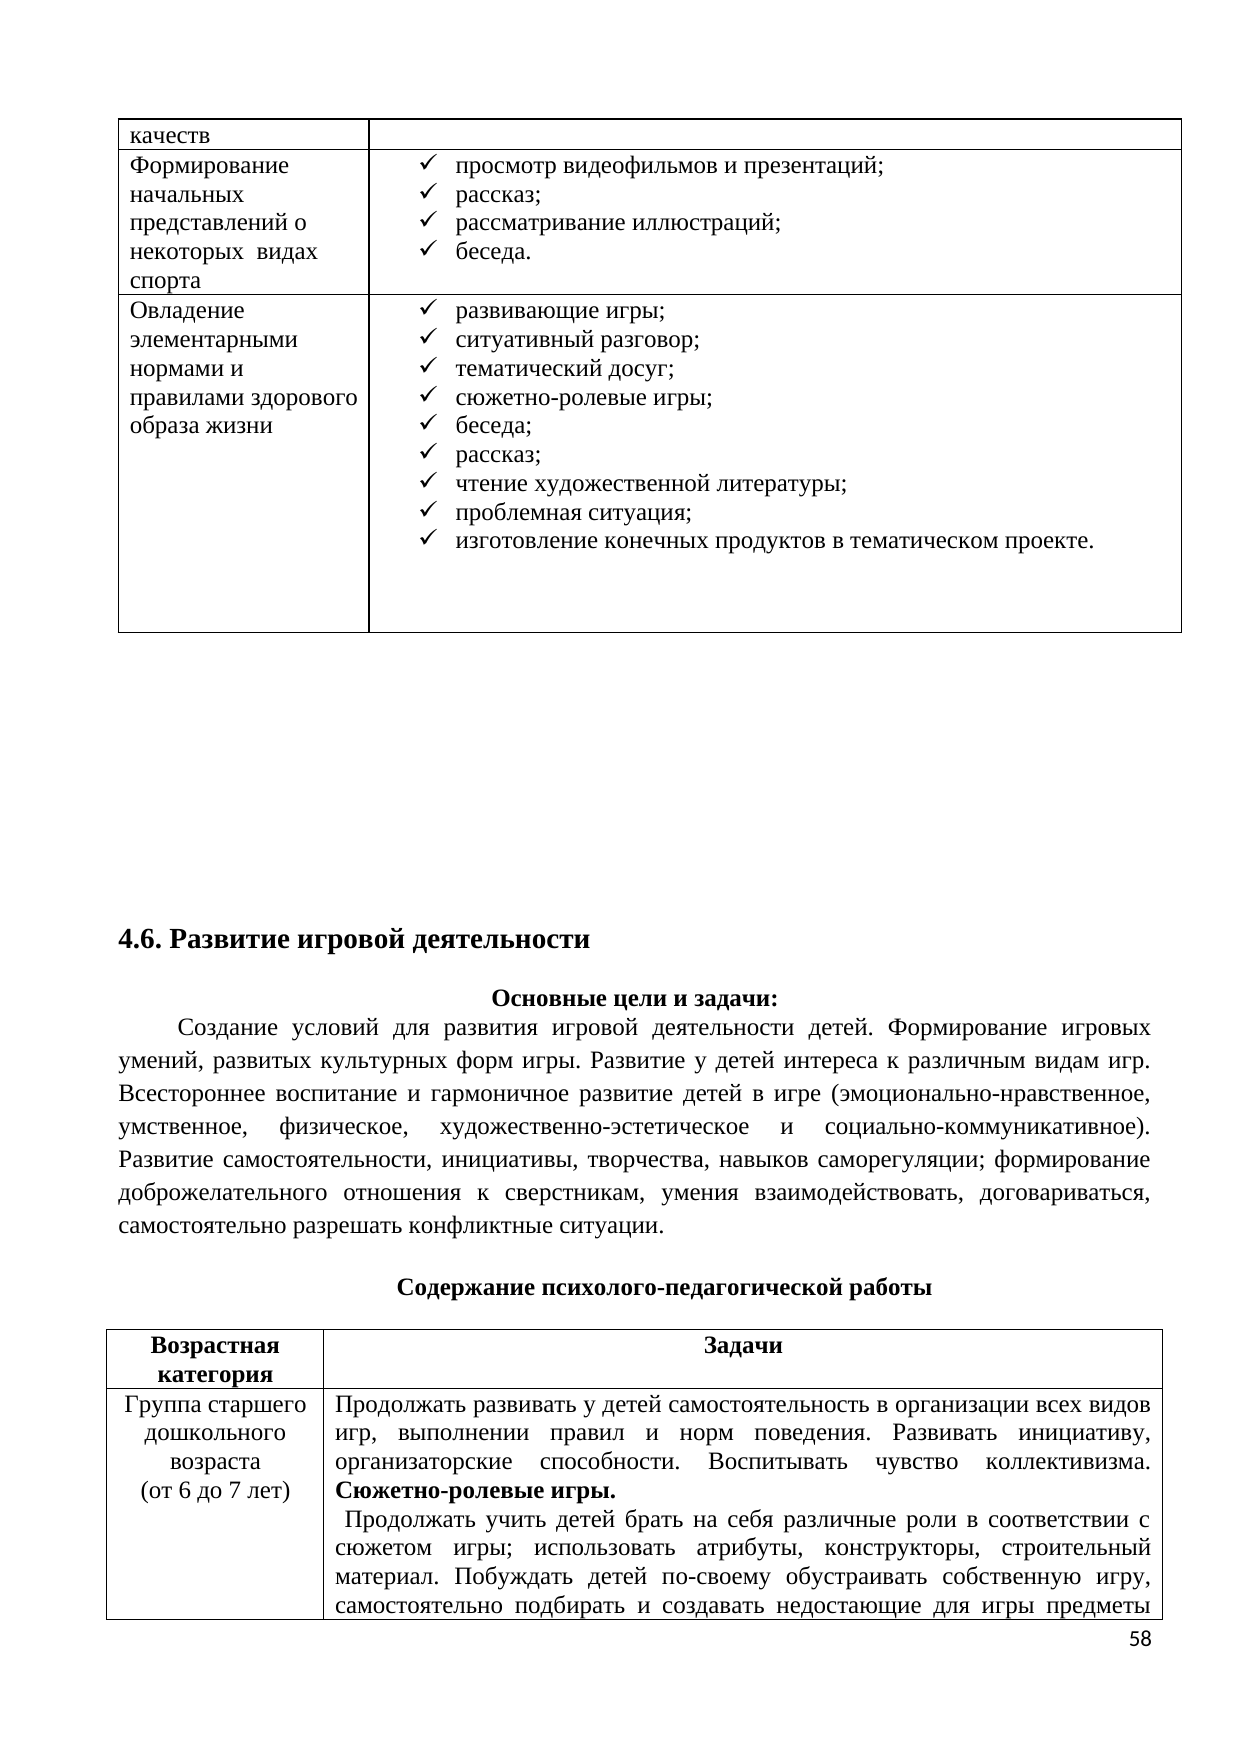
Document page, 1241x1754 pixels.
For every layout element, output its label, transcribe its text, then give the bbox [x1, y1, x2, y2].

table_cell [107, 1389, 323, 1619]
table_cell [324, 1389, 1162, 1619]
text 4.6. Развитие игровой деятельности [118, 921, 1152, 954]
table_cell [370, 120, 1181, 148]
text Создание условий для развития игровой деятельности детей. Формирование игровых умений, развитых культурных форм игры. Развитие у детей интереса к различным видам игр. Всестороннее воспитание и гармоничное развитие детей в игре (эмоционально-нравственное, умственное, физическое, художественно-эстетическое и социально-коммуникативное). Развитие самостоятельности, инициативы, творчества, навыков саморегуляции; формирование доброжелательного отношения к сверстникам, умения взаимодействовать, договариваться, самостоятельно разрешать конфликтные ситуации. [118, 1012, 1152, 1239]
text Содержание психолого-педагогической работы [118, 1272, 1152, 1300]
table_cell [119, 120, 368, 148]
table_header Возрастная категория [107, 1330, 323, 1388]
table_header Задачи [324, 1330, 1162, 1388]
table_cell просмотр видеофильмов и презентаций; рассказ; рассматривание иллюстраций; беседа. [370, 150, 1181, 294]
table_cell Овладение элементарными нормами и правилами здорового образа жизни [119, 295, 368, 632]
text Основные цели и задачи: [118, 983, 1152, 1012]
table_cell Формирование начальных представлений о некоторых видах спорта [119, 150, 368, 294]
table_cell развивающие игры; ситуативный разговор; тематический досуг; сюжетно-ролевые игры; беседа; рассказ; чтение художественной литературы; проблемная ситуация; изготовление конечных продуктов в тематическом проекте. [370, 295, 1181, 632]
